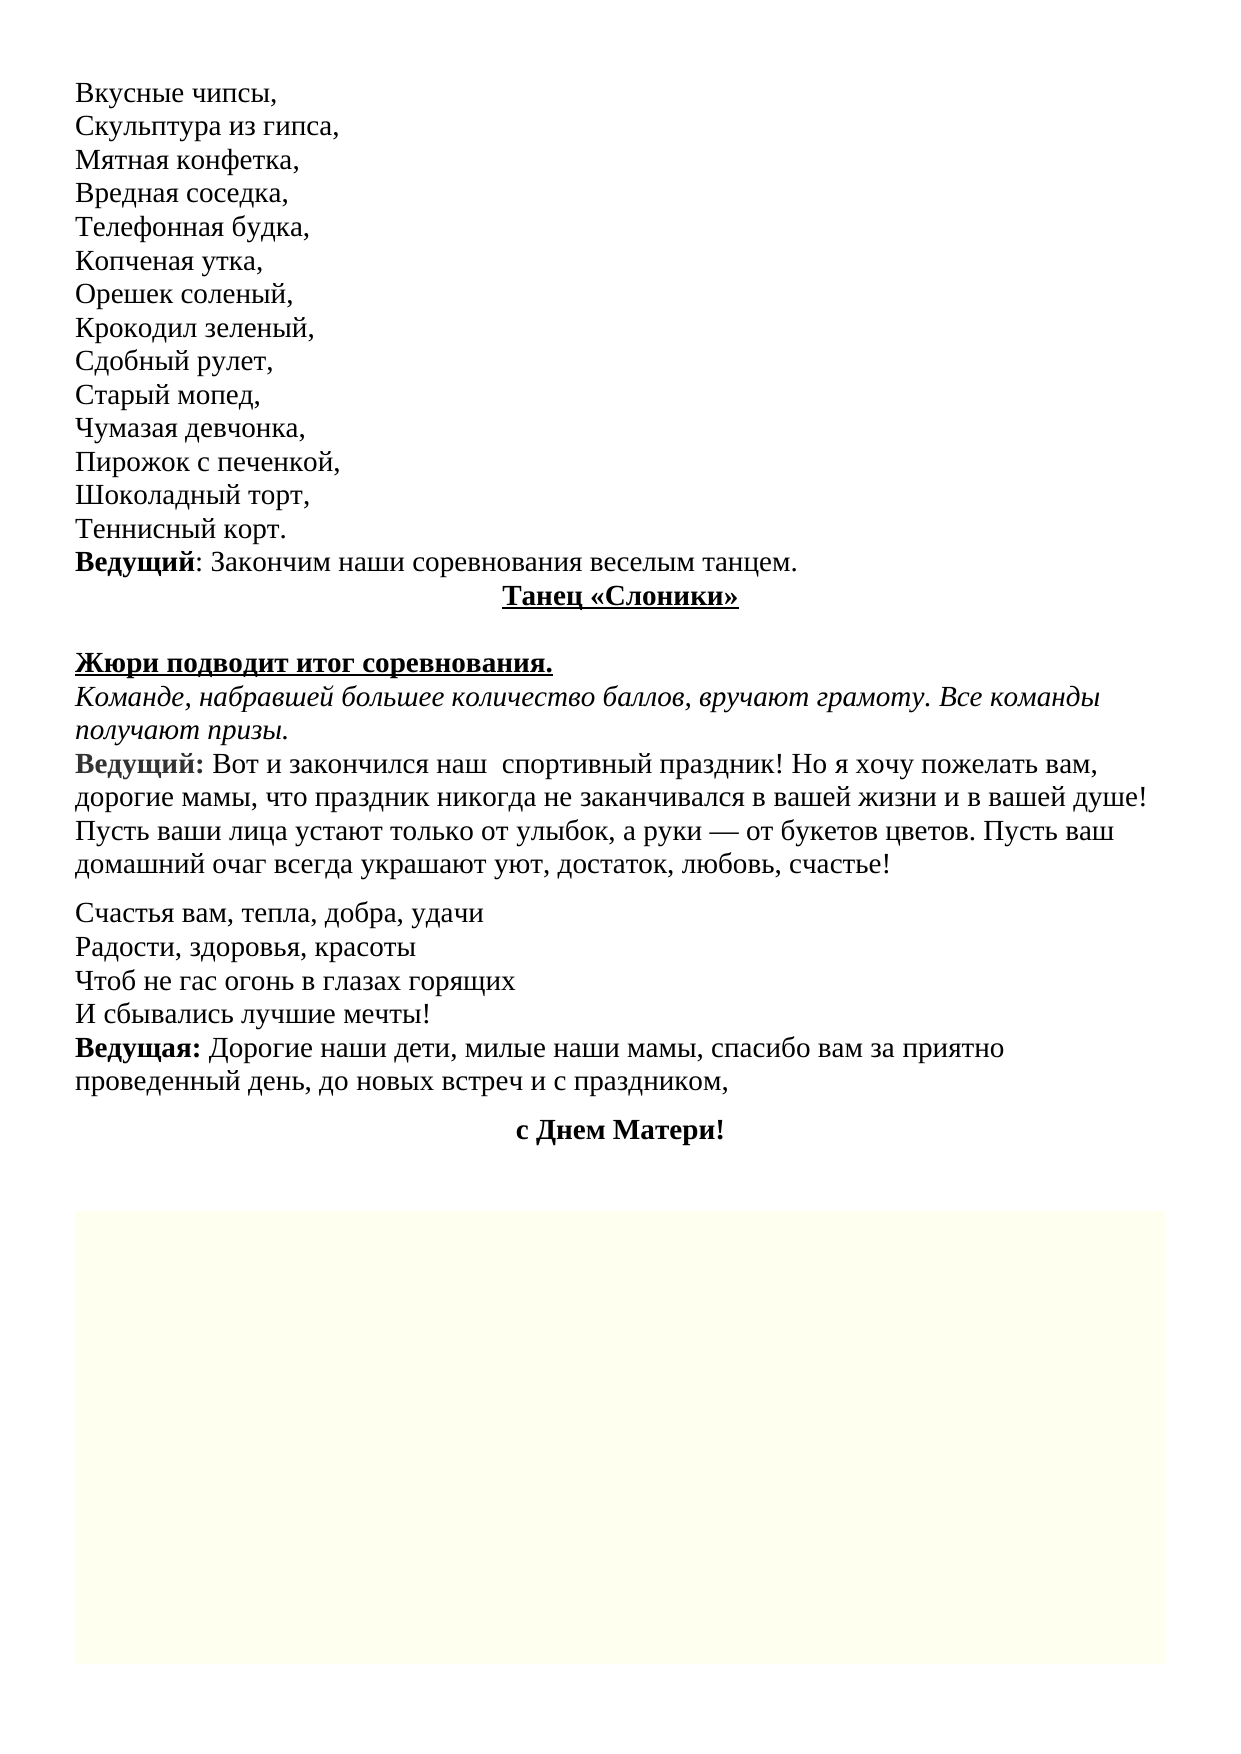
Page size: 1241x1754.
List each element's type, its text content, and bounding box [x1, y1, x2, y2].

text Счастья вам, тепла, добра, удачи [75, 896, 1165, 929]
text Крокодил зеленый, [75, 310, 1165, 343]
text Ведущий: Закончим наши соревнования веселым танцем. [75, 544, 1165, 578]
text Ведущий: Вот и закончился наш спортивный праздник! Но я хочу пожелать вам, дорогие мамы, что праздник никогда не заканчивался в вашей жизни и в вашей душе! Пусть ваши лица устают только от улыбок, а руки — от букетов цветов. Пусть ваш домашний очаг всегда украшают уют, достаток, любовь, счастье! [75, 746, 1165, 880]
text Мятная конфетка, [75, 142, 1165, 176]
text Сдобный рулет, [75, 343, 1165, 377]
text Старый мопед, [75, 377, 1165, 410]
text Теннисный корт. [75, 511, 1165, 544]
text Телефонная будка, [75, 209, 1165, 243]
text Чтоб не гас огонь в глазах горящих [75, 963, 1165, 996]
text Ведущая: Дорогие наши дети, милые наши мамы, спасибо вам за приятно проведенный день, до новых встреч и с праздником, [75, 1030, 1165, 1097]
text И сбывались лучшие мечты! [75, 996, 1165, 1030]
text Команде, набравшей большее количество баллов, вручают грамоту. Все команды получают призы. [289, 679, 1165, 746]
text Орешек соленый, [75, 276, 1165, 310]
text Шоколадный торт, [75, 477, 1165, 511]
text Чумазая девчонка, [75, 410, 1165, 444]
text Танец «Слоники» [75, 578, 1165, 612]
text Копченая утка, [75, 243, 1165, 276]
text Скульптура из гипса, [75, 108, 1165, 142]
text Жюри подводит итог соревнования. [75, 645, 1165, 679]
text Вкусные чипсы, [75, 75, 1165, 108]
text с Днем Матери! [75, 1112, 1165, 1146]
text Вредная соседка, [75, 176, 1165, 209]
text Радости, здоровья, красоты [75, 929, 1165, 963]
text Пирожок с печенкой, [75, 444, 1165, 477]
